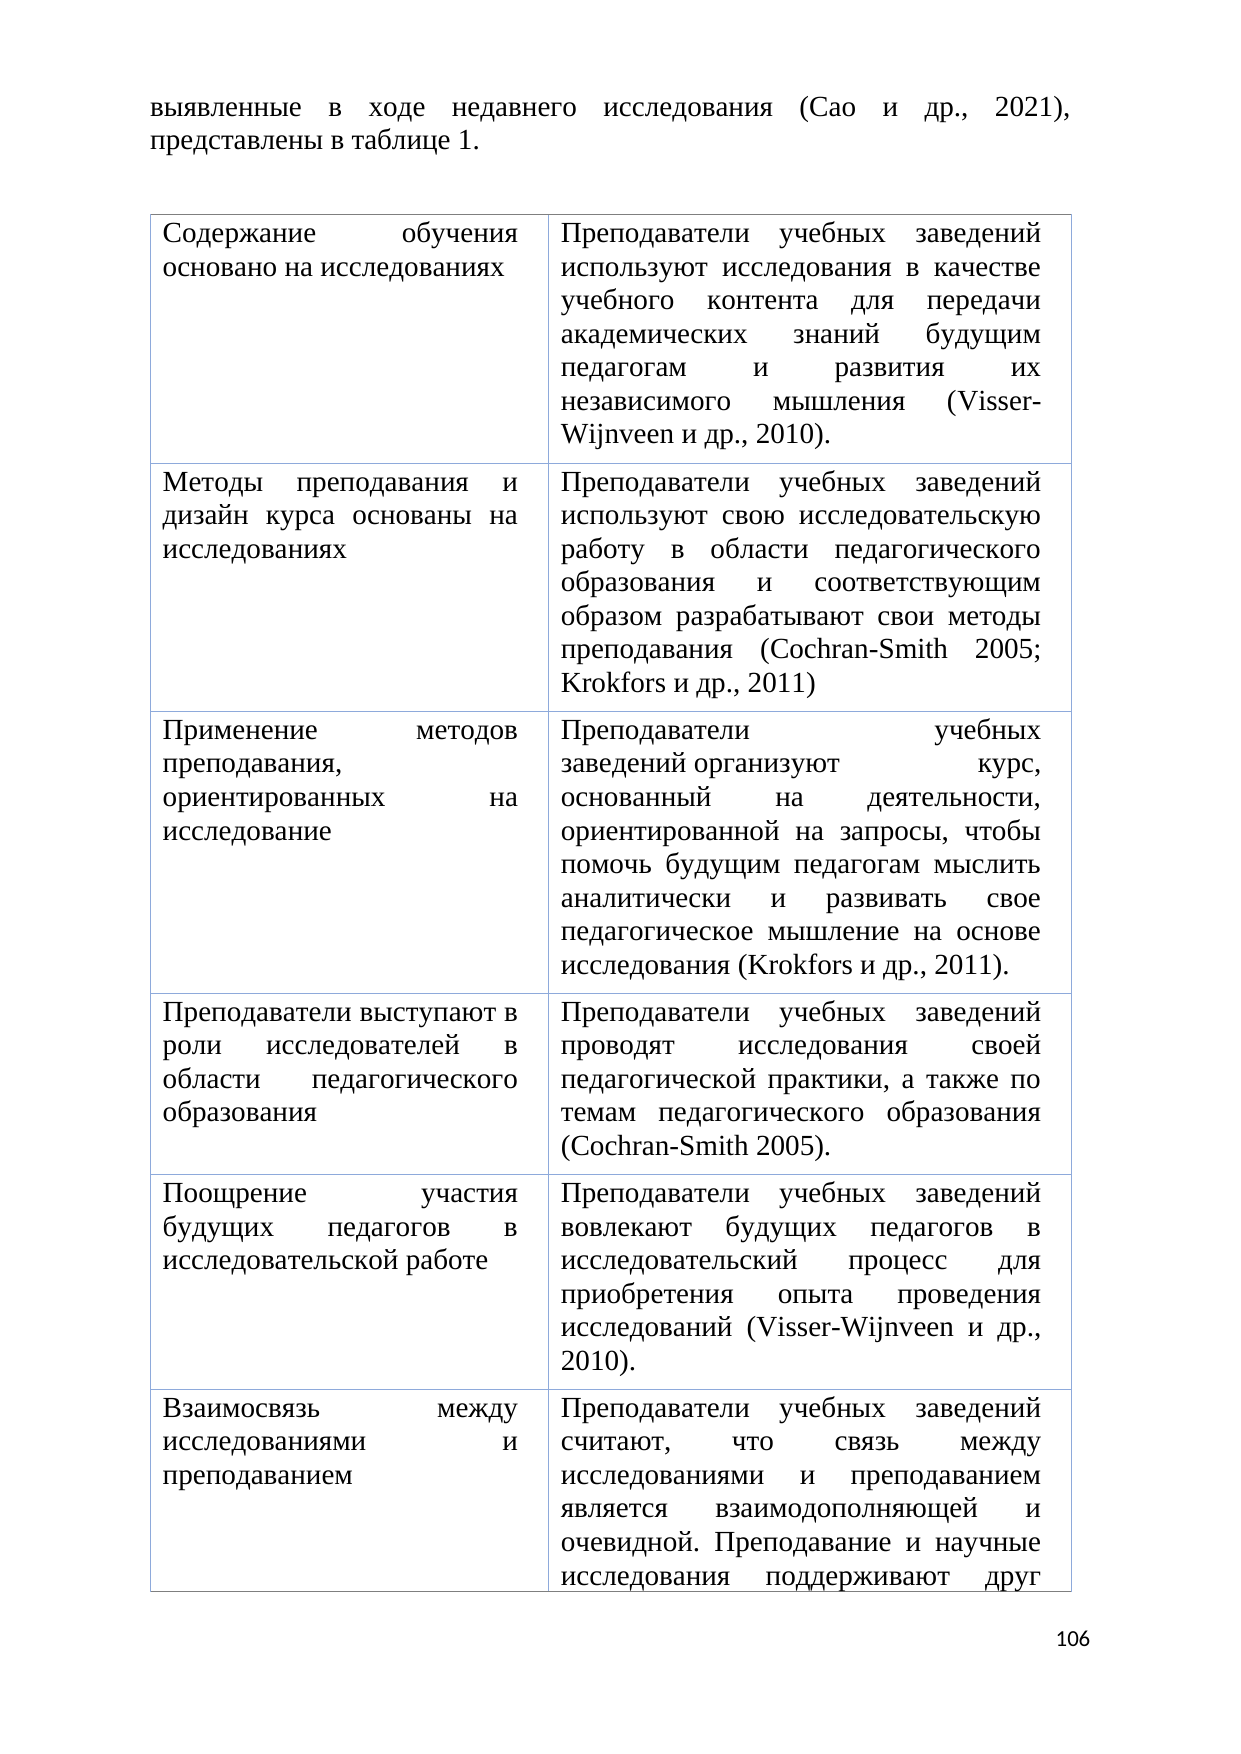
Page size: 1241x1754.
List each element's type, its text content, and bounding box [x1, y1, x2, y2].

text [150, 89, 1071, 156]
table_header Преподаватели учебных заведений используют исследования в качестве учебного контента для передачи академических знаний будущим педагогам и развития их независимого мышления (Visser-Wijnveen и др., 2010). [549, 215, 1071, 463]
table_cell Преподаватели учебных заведений вовлекают будущих педагогов в исследовательский процесс для приобретения опыта проведения исследований (Visser-Wijnveen и др., 2010). [549, 1175, 1071, 1389]
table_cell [549, 1390, 1071, 1591]
table_cell Поощрение участия будущих педагогов в исследовательской работе [151, 1175, 548, 1389]
table_cell Преподаватели учебных заведений организуют курс, основанный на деятельности, ориентированной на запросы, чтобы помочь будущим педагогам мыслить аналитически и развивать свое педагогическое мышление на основе исследования (Krokfors и др., 2011). [549, 712, 1071, 993]
table_cell Преподаватели учебных заведений используют свою исследовательскую работу в области педагогического образования и соответствующим образом разрабатывают свои методы преподавания (Cochran-Smith 2005; Krokfors и др., 2011) [549, 464, 1071, 711]
table_cell Методы преподавания и дизайн курса основаны на исследованиях [151, 464, 548, 711]
table_cell Применение методов преподавания, ориентированных на исследование [151, 712, 548, 993]
table_cell Преподаватели выступают в роли исследователей в области педагогического образования [151, 994, 548, 1174]
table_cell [151, 1390, 548, 1591]
table_cell Преподаватели учебных заведений проводят исследования своей педагогической практики, а также по темам педагогического образования (Cochran-Smith 2005). [549, 994, 1071, 1174]
table_header Содержание обучения основано на исследованиях [151, 215, 548, 463]
